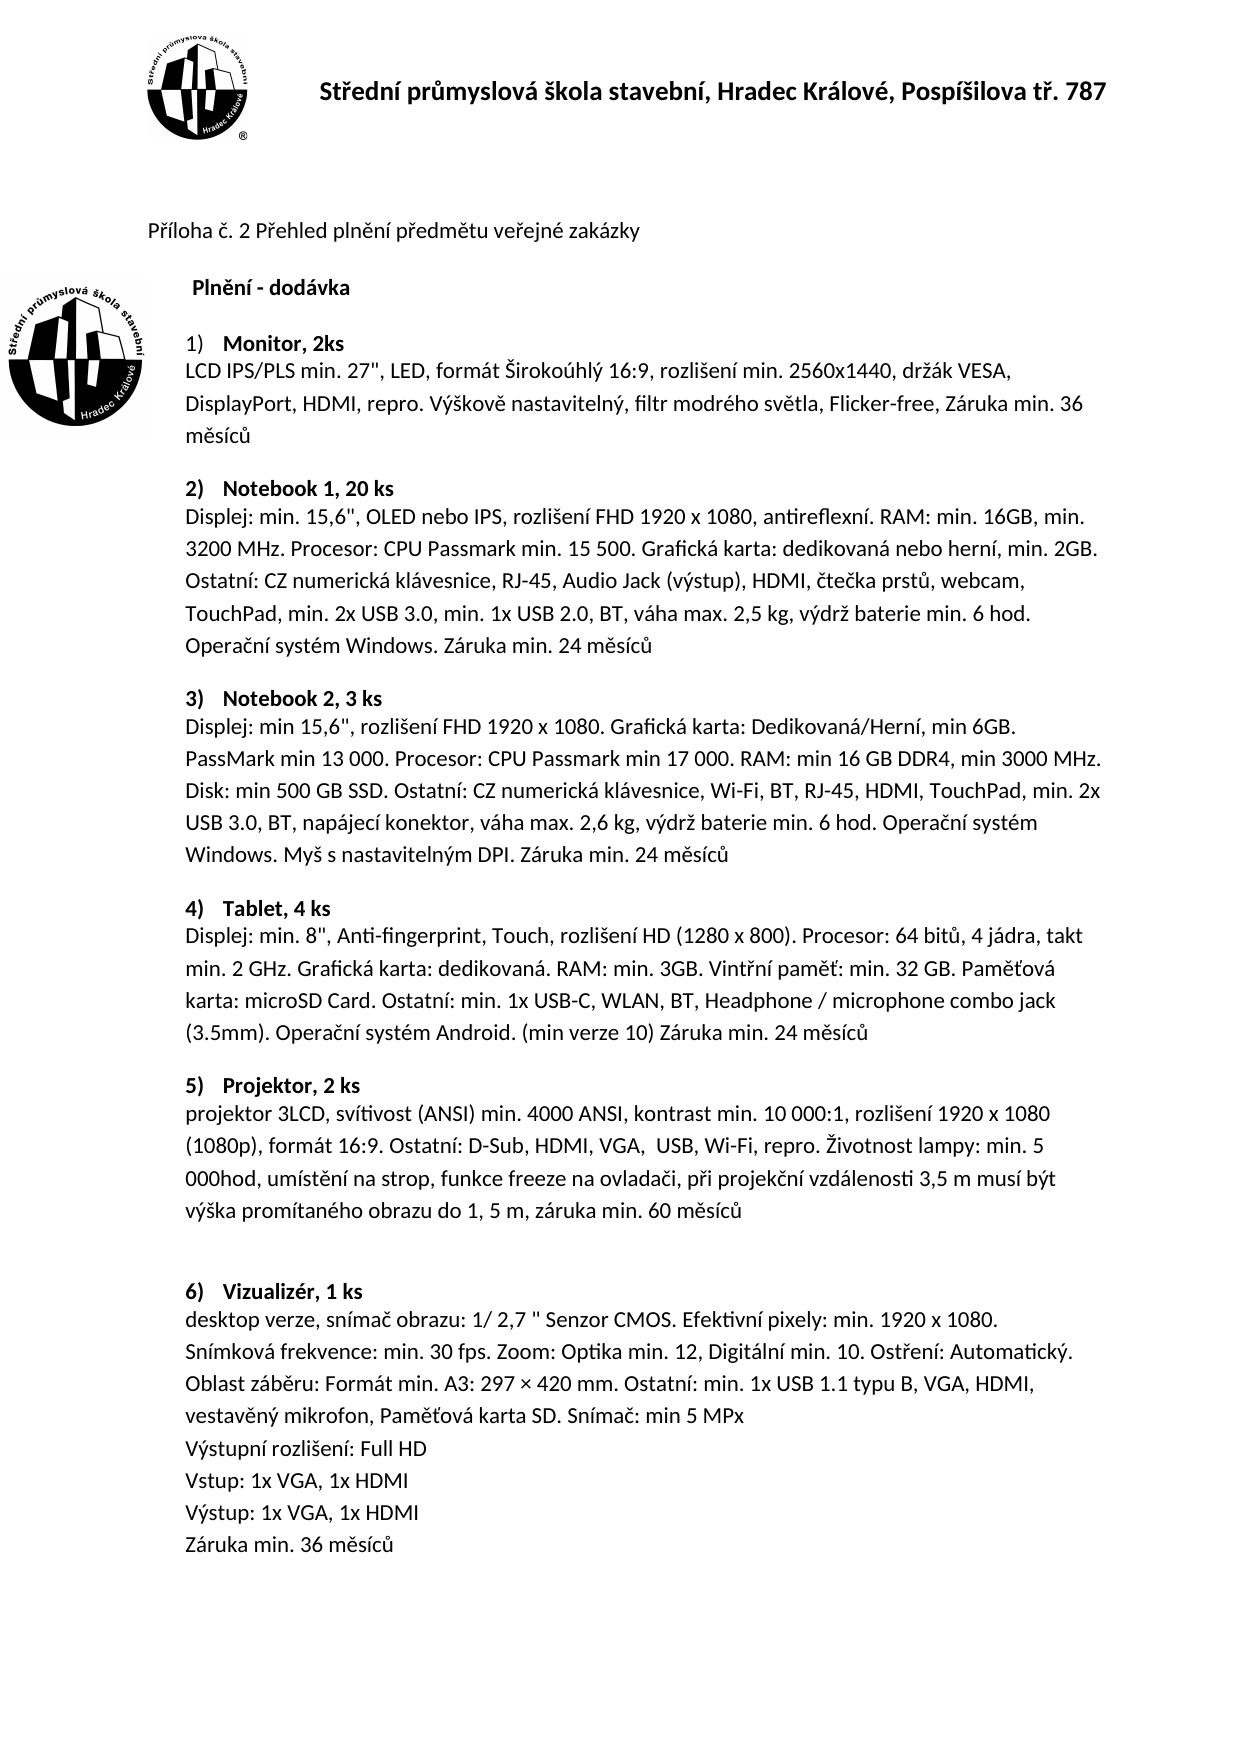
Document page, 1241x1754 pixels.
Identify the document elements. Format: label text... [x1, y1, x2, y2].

text Snímková frekvence: min. 30 fps. Zoom: Optika min. 12, Digitální min. 10. Ostření: Automatický. Oblast záběru: Formát min. A3: 297 × 420 mm. Ostatní: min. 1x USB 1.1 typu B, VGA, HDMI, vestavěný mikrofon, Paměťová karta SD. Snímač: min 5 MPx [185, 1337, 1107, 1429]
list Monitor, 2ks [185, 329, 1107, 357]
text Záruka min. 36 měsíců [185, 1530, 1107, 1558]
list Notebook 1, 20 ks [185, 474, 1107, 502]
text projektor 3LCD, svítivost (ANSI) min. 4000 ANSI, kontrast min. 10 000:1, rozlišení 1920 x 1080 (1080p), formát 16:9. Ostatní: D-Sub, HDMI, VGA, USB, Wi-Fi, repro. Životnost lampy: min. 5 000hod, umístění na strop, funkce freeze na ovladači, při projekční vzdálenosti 3,5 m musí být výška promítaného obrazu do 1, 5 m, záruka min. 60 měsíců [185, 1099, 1107, 1224]
text Výstupní rozlišení: Full HD [185, 1434, 1107, 1462]
list Projektor, 2 ks [185, 1071, 1107, 1099]
text Vstup: 1x VGA, 1x HDMI [185, 1466, 1107, 1494]
text Plnění - dodávka [192, 273, 1107, 301]
list Tablet, 4 ks [185, 894, 1107, 922]
text desktop verze, snímač obrazu: 1/ 2,7 " Senzor CMOS. Efektivní pixely: min. 1920 x 1080. [185, 1305, 1107, 1333]
picture [0, 278, 152, 435]
text Displej: min 15,6", rozlišení FHD 1920 x 1080. Grafická karta: Dedikovaná/Herní, min 6GB. PassMark min 13 000. Procesor: CPU Passmark min 17 000. RAM: min 16 GB DDR4, min 3000 MHz. Disk: min 500 GB SSD. Ostatní: CZ numerická klávesnice, Wi-Fi, BT, RJ-45, HDMI, TouchPad, min. 2x USB 3.0, BT, napájecí konektor, váha max. 2,6 kg, výdrž baterie min. 6 hod. Operační systém Windows. Myš s nastavitelným DPI. Záruka min. 24 měsíců [185, 712, 1107, 869]
picture [147, 36, 248, 140]
text Příloha č. 2 Přehled plnění předmětu veřejné zakázky [148, 217, 1107, 244]
list Vizualizér, 1 ks [185, 1277, 1107, 1305]
text LCD IPS/PLS min. 27", LED, formát Širokoúhlý 16:9, rozlišení min. 2560x1440, držák VESA, DisplayPort, HDMI, repro. Výškově nastavitelný, filtr modrého světla, Flicker-free, Záruka min. 36 měsíců [185, 357, 1107, 449]
text Displej: min. 15,6", OLED nebo IPS, rozlišení FHD 1920 x 1080, antireflexní. RAM: min. 16GB, min. 3200 MHz. Procesor: CPU Passmark min. 15 500. Grafická karta: dedikovaná nebo herní, min. 2GB. Ostatní: CZ numerická klávesnice, RJ-45, Audio Jack (výstup), HDMI, čtečka prstů, webcam, TouchPad, min. 2x USB 3.0, min. 1x USB 2.0, BT, váha max. 2,5 kg, výdrž baterie min. 6 hod. Operační systém Windows. Záruka min. 24 měsíců [185, 502, 1107, 659]
text Displej: min. 8", Anti-fingerprint, Touch, rozlišení HD (1280 x 800). Procesor: 64 bitů, 4 jádra, takt min. 2 GHz. Grafická karta: dedikovaná. RAM: min. 3GB. Vintřní paměť: min. 32 GB. Paměťová karta: microSD Card. Ostatní: min. 1x USB-C, WLAN, BT, Headphone / microphone combo jack (3.5mm). Operační systém Android. (min verze 10) Záruka min. 24 měsíců [185, 922, 1107, 1046]
list Notebook 2, 3 ks [185, 684, 1107, 712]
text Výstup: 1x VGA, 1x HDMI [185, 1498, 1107, 1526]
